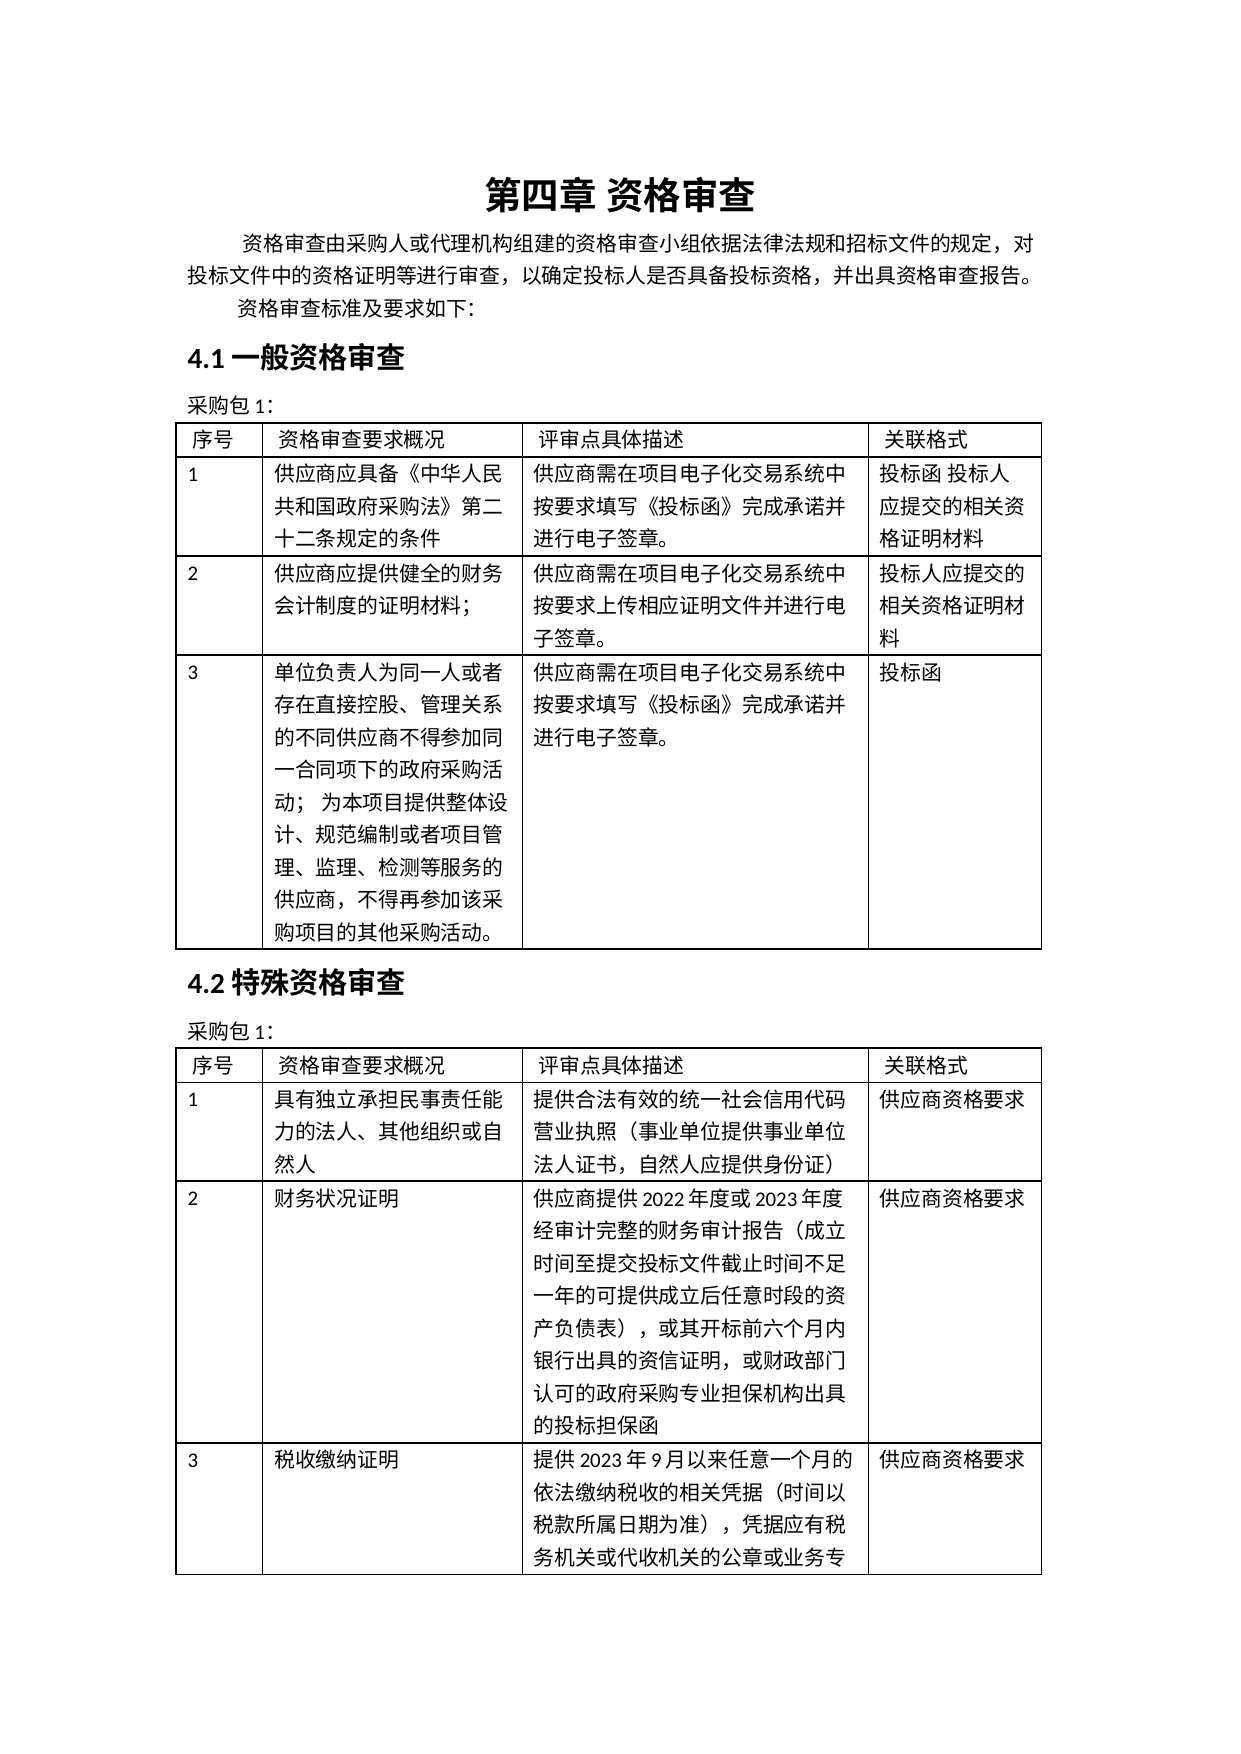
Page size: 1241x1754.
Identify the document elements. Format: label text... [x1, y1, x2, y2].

text 资格审查标准及要求如下： [187, 292, 1053, 324]
table_cell 投标函 [869, 656, 1041, 948]
table_cell 投标函 投标人应提交的相关资格证明材料 [869, 458, 1041, 555]
table_cell 3 [177, 656, 262, 948]
text 采购包1： [187, 389, 1053, 422]
text 4.1一般资格审查 [187, 324, 1053, 389]
table_cell 2 [177, 557, 262, 654]
table_cell 具有独立承担民事责任能力的法人、其他组织或自然人 [263, 1083, 522, 1180]
table_cell 2 [177, 1182, 262, 1442]
table_cell 税收缴纳证明 [263, 1444, 522, 1573]
table_cell 供应商应提供健全的财务会计制度的证明材料； [263, 557, 522, 654]
table_cell 供应商提供2022年度或2023年度经审计完整的财务审计报告（成立时间至提交投标文件截止时间不足一年的可提供成立后任意时段的资产负债表），或其开标前六个月内银行出具的资信证明，或财政部门认可的政府采购专业担保机构出具的投标担保函 [523, 1182, 868, 1442]
table_cell 供应商需在项目电子化交易系统中按要求填写《投标函》完成承诺并进行电子签章。 [523, 458, 868, 555]
table_cell 1 [177, 458, 262, 555]
table_header 序号 [177, 1049, 262, 1081]
table_cell 供应商资格要求 [869, 1083, 1041, 1180]
table_cell 供应商应具备《中华人民共和国政府采购法》第二十二条规定的条件 [263, 458, 522, 555]
table_header 评审点具体描述 [523, 1049, 868, 1081]
table_cell 供应商需在项目电子化交易系统中按要求上传相应证明文件并进行电子签章。 [523, 557, 868, 654]
text 资格审查由采购人或代理机构组建的资格审查小组依据法律法规和招标文件的规定，对投标文件中的资格证明等进行审查，以确定投标人是否具备投标资格，并出具资格审查报告。 [187, 227, 1053, 292]
table_cell 供应商需在项目电子化交易系统中按要求填写《投标函》完成承诺并进行电子签章。 [523, 656, 868, 948]
table_header 序号 [177, 424, 262, 456]
table_header 资格审查要求概况 [263, 1049, 522, 1081]
table_cell 单位负责人为同一人或者存在直接控股、管理关系的不同供应商不得参加同一合同项下的政府采购活动； 为本项目提供整体设计、规范编制或者项目管理、监理、检测等服务的供应商，不得再参加该采购项目的其他采购活动。 [263, 656, 522, 948]
table_cell 投标人应提交的相关资格证明材料 [869, 557, 1041, 654]
table_cell 3 [177, 1444, 262, 1573]
table_header 资格审查要求概况 [263, 424, 522, 456]
text 采购包1： [187, 1015, 1053, 1047]
table_cell 供应商资格要求 [869, 1444, 1041, 1573]
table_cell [523, 1444, 868, 1573]
text 第四章 资格审查 [187, 162, 1053, 227]
table_header 关联格式 [869, 1049, 1041, 1081]
text 4.2特殊资格审查 [187, 950, 1053, 1015]
table_header 关联格式 [869, 424, 1041, 456]
table_header 评审点具体描述 [523, 424, 868, 456]
table_cell 提供合法有效的统一社会信用代码营业执照（事业单位提供事业单位法人证书，自然人应提供身份证） [523, 1083, 868, 1180]
table_cell 供应商资格要求 [869, 1182, 1041, 1442]
table_cell 1 [177, 1083, 262, 1180]
table_cell 财务状况证明 [263, 1182, 522, 1442]
